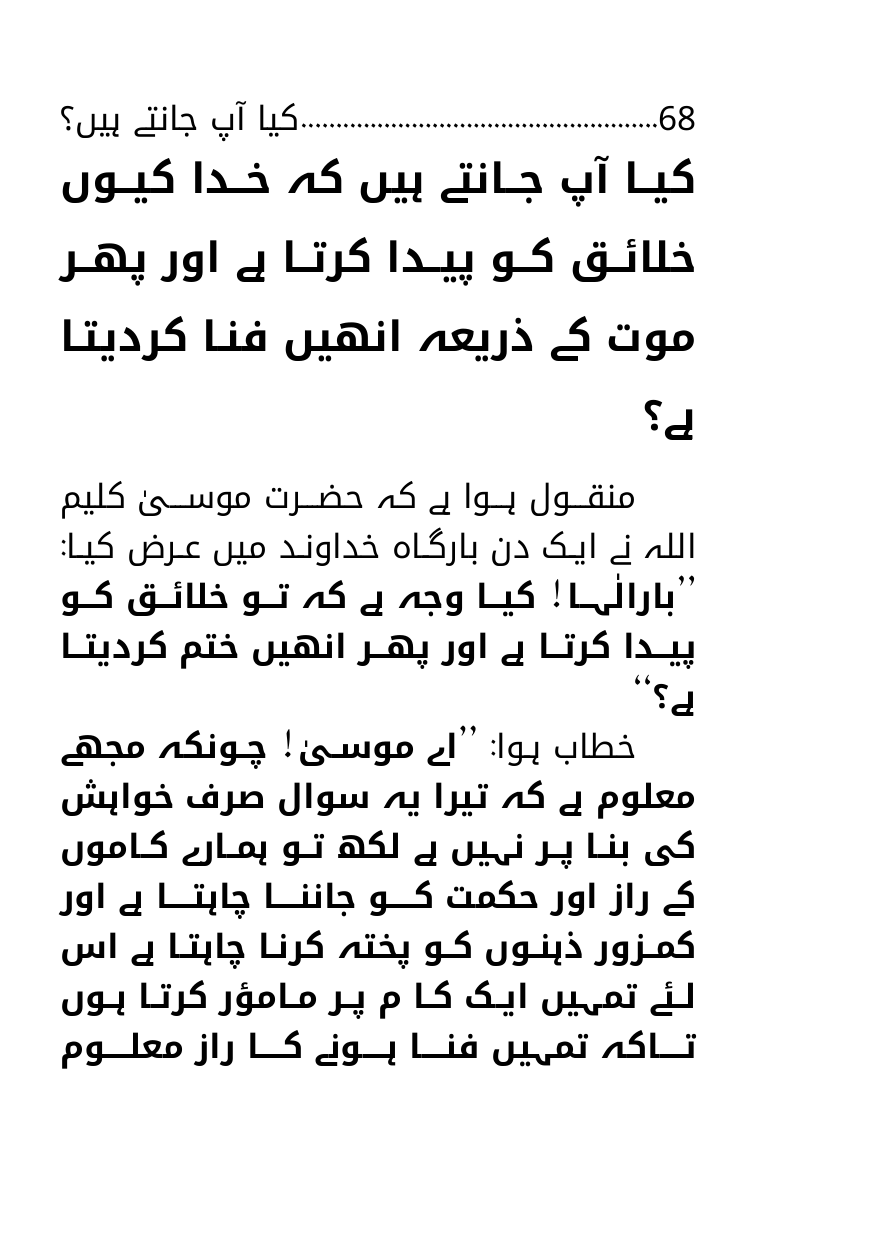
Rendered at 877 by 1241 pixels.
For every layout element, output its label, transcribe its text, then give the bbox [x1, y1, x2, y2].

text منقول ہوا ہے کہ حضرت موسیٰ کلیم اللہ نے ایک دن بارگاہ خداوند میں عرض کیا: ’’بارالٰہا! کیا وجہ ہے کہ تو خلائق کو پیدا کرتا ہے اور پھر انھیں ختم کردیتا ہے؟‘‘ [60, 469, 697, 719]
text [60, 719, 697, 1069]
subtitle کیا آپ جانتے ہیں کہ خدا کیوں خلائق کو پیدا کرتا ہے اور پھر موت کے ذریعہ انھیں فنا کردیتا ہے؟ [60, 140, 697, 456]
